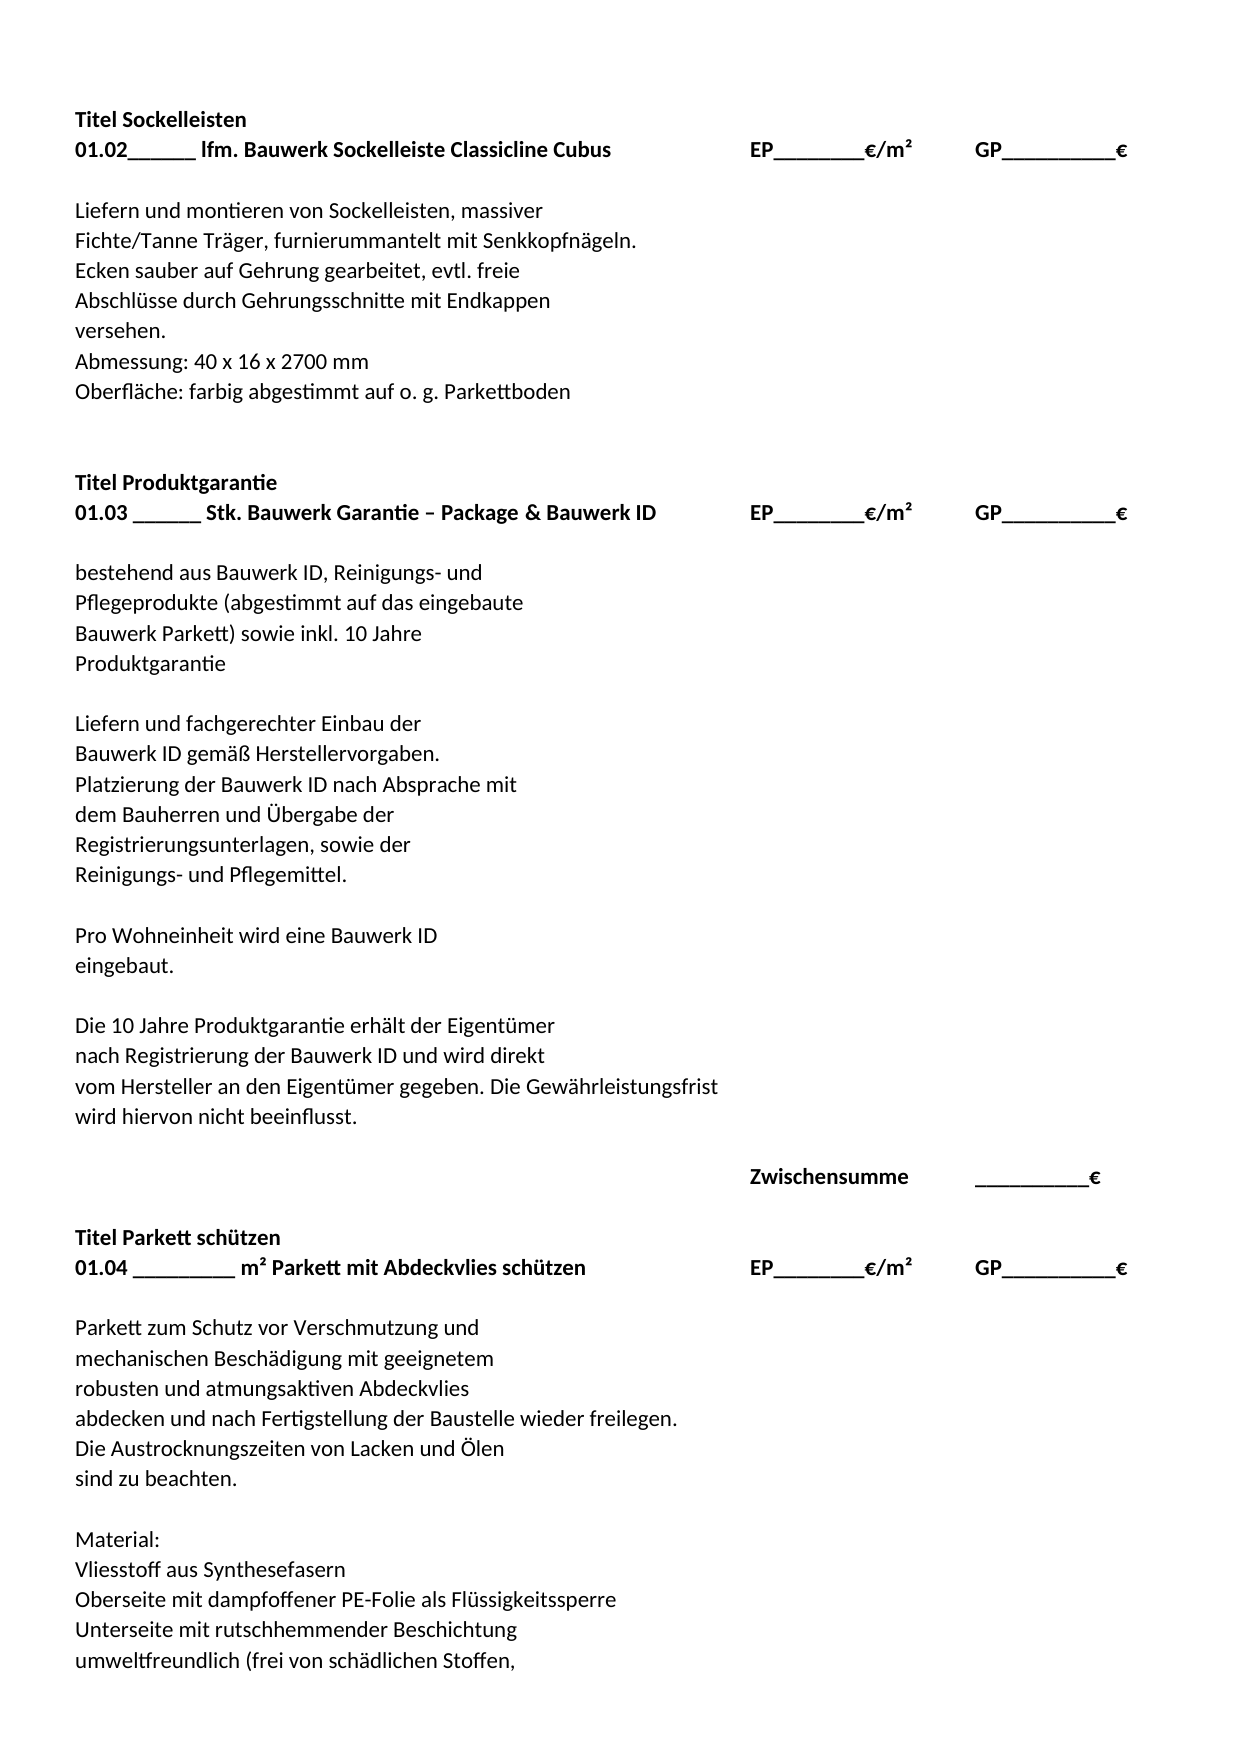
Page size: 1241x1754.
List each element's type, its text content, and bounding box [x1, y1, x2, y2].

text Fichte/Tanne Träger, furnierummantelt mit Senkkopfnägeln. [75, 226, 1165, 254]
text Titel Sockelleisten [75, 105, 1165, 133]
text vom Hersteller an den Eigentümer gegeben. Die Gewährleistungsfrist [75, 1072, 1165, 1100]
text Ecken sauber auf Gehrung gearbeitet, evtl. freie [75, 256, 1165, 284]
text bestehend aus Bauwerk ID, Reinigungs- und [75, 558, 1165, 586]
text Produktgarantie [75, 649, 1165, 677]
text mechanischen Beschädigung mit geeignetem [75, 1344, 1165, 1372]
text Liefern und montieren von Sockelleisten, massiver [75, 196, 1165, 224]
text 01.02______ lfm. Bauwerk Sockelleiste Classicline Cubus EP________€/m² GP__________€ [75, 135, 1165, 163]
text versehen. [75, 317, 1165, 345]
text wird hiervon nicht beeinflusst. [75, 1102, 1165, 1130]
text Registrierungsunterlagen, sowie der [75, 830, 1165, 858]
text 01.04 _________ m² Parkett mit Abdeckvlies schützen EP________€/m² GP__________€ [75, 1253, 1165, 1281]
text Platzierung der Bauwerk ID nach Absprache mit [75, 770, 1165, 798]
text Die 10 Jahre Produktgarantie erhält der Eigentümer [75, 1011, 1165, 1039]
text Unterseite mit rutschhemmender Beschichtung [75, 1616, 1165, 1644]
text robusten und atmungsaktiven Abdeckvlies [75, 1374, 1165, 1402]
text Oberseite mit dampfoffener PE-Folie als Flüssigkeitssperre [75, 1585, 1165, 1613]
text dem Bauherren und Übergabe der [75, 800, 1165, 828]
text Liefern und fachgerechter Einbau der [75, 709, 1165, 737]
text Vliesstoff aus Synthesefasern [75, 1555, 1165, 1583]
text Material: [75, 1525, 1165, 1553]
text eingebaut. [75, 951, 1165, 979]
text Pflegeprodukte (abgestimmt auf das eingebaute [75, 588, 1165, 617]
text Abschlüsse durch Gehrungsschnitte mit Endkappen [75, 286, 1165, 314]
text Bauwerk ID gemäß Herstellervorgaben. [75, 739, 1165, 768]
text Die Austrocknungszeiten von Lacken und Ölen [75, 1434, 1165, 1462]
text Pro Wohneinheit wird eine Bauwerk ID [75, 921, 1165, 949]
text Parkett zum Schutz vor Verschmutzung und [75, 1313, 1165, 1342]
text Titel Produktgarantie [75, 468, 1165, 496]
text Bauwerk Parkett) sowie inkl. 10 Jahre [75, 619, 1165, 647]
text sind zu beachten. [75, 1464, 1165, 1493]
text Titel Parkett schützen [75, 1223, 1165, 1251]
text Zwischensumme __________€ [75, 1162, 1165, 1191]
text umweltfreundlich (frei von schädlichen Stoffen, [75, 1646, 1165, 1674]
text 01.03 ______ Stk. Bauwerk Garantie – Package & Bauwerk ID EP________€/m² GP__________€ [75, 498, 1165, 526]
text Reinigungs- und Pflegemittel. [75, 860, 1165, 888]
text nach Registrierung der Bauwerk ID und wird direkt [75, 1042, 1165, 1070]
text abdecken und nach Fertigstellung der Baustelle wieder freilegen. [75, 1404, 1165, 1432]
text Abmessung: 40 x 16 x 2700 mm [75, 347, 1165, 375]
text Oberfläche: farbig abgestimmt auf o. g. Parkettboden [75, 377, 1165, 405]
